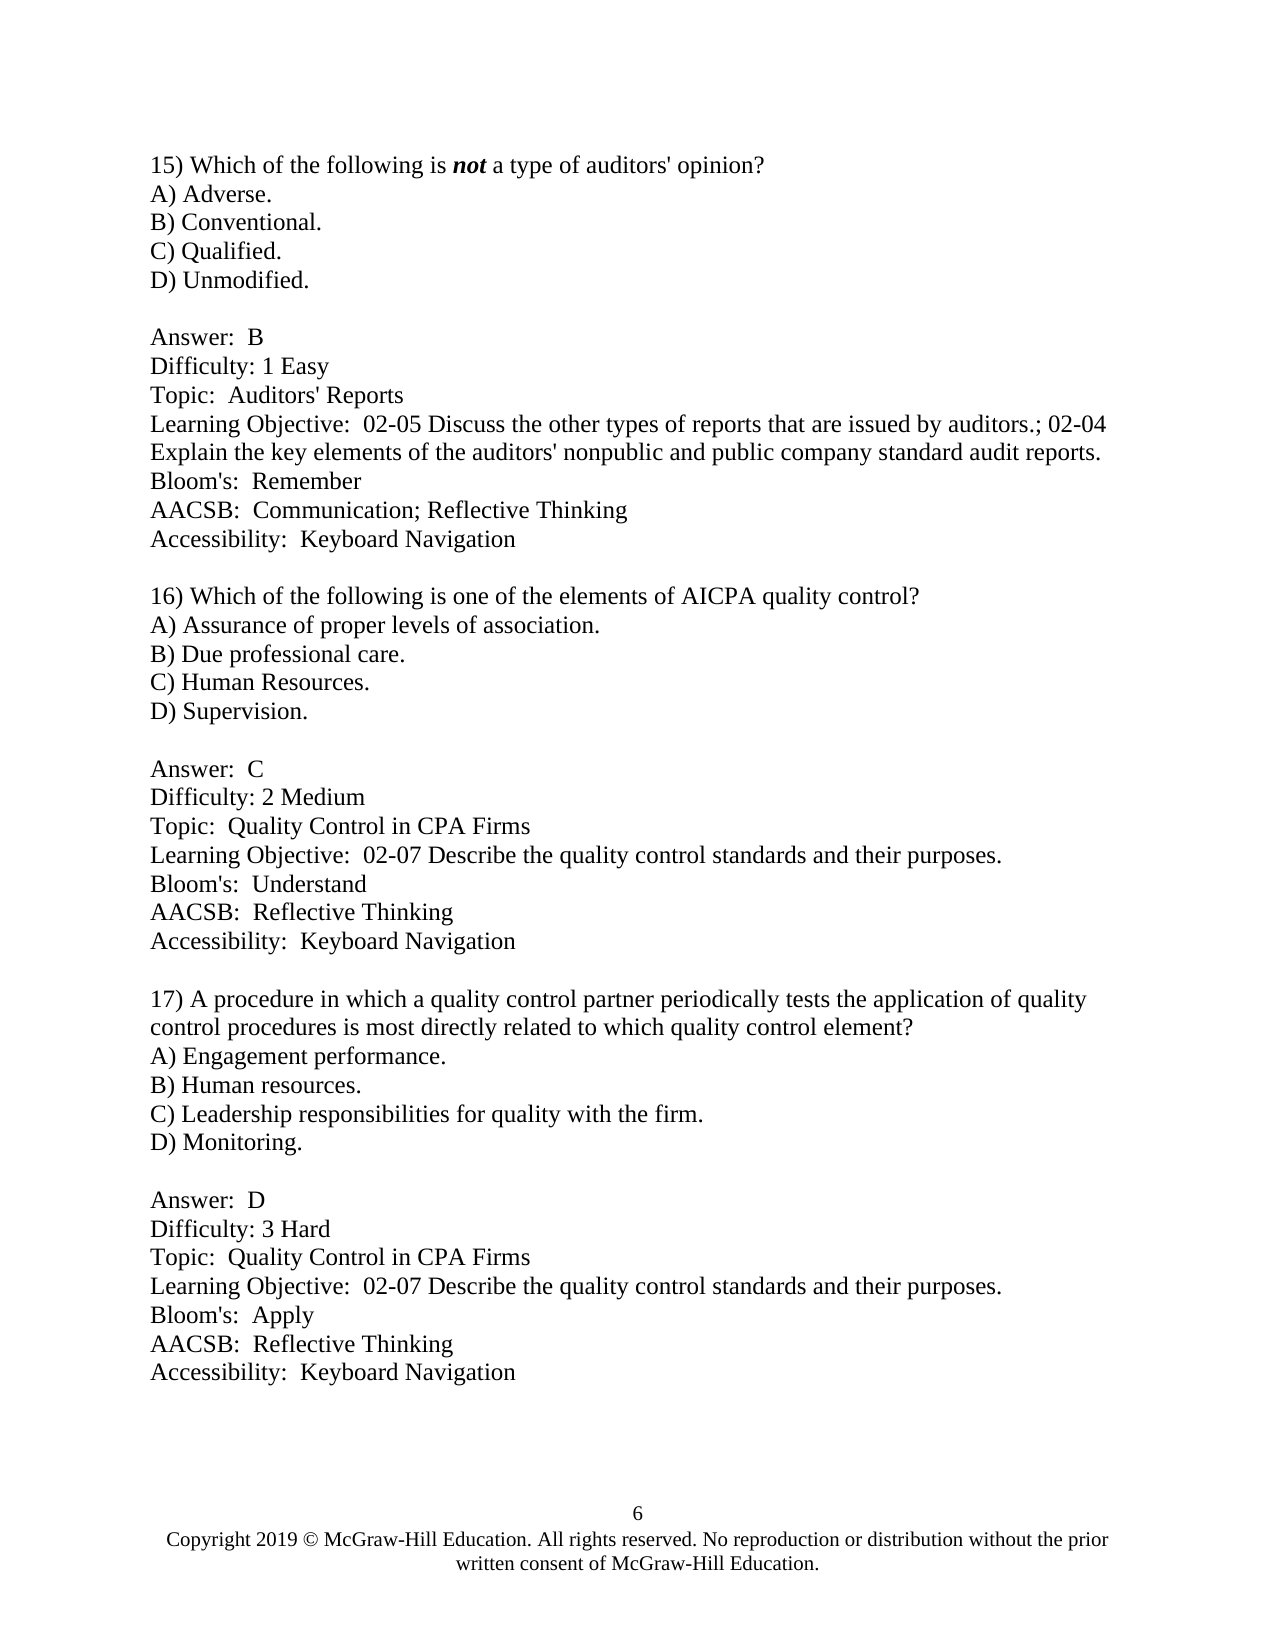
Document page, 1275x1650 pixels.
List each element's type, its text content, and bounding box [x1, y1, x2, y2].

text D) Supervision. [150, 696, 1125, 725]
text B) Human resources. [150, 1070, 1125, 1099]
text 15) Which of the following is not a type of auditors' opinion? [150, 150, 1125, 179]
text Learning Objective: 02-07 Describe the quality control standards and their purposes. [150, 840, 1125, 869]
text Topic: Quality Control in CPA Firms [150, 1242, 1125, 1271]
text AACSB: Communication; Reflective Thinking [150, 495, 1125, 524]
text AACSB: Reflective Thinking [150, 897, 1125, 926]
text Bloom's: Understand [150, 869, 1125, 897]
text D) Unmodified. [150, 265, 1125, 294]
text B) Conventional. [150, 207, 1125, 236]
text B) Due professional care. [150, 639, 1125, 667]
text Accessibility: Keyboard Navigation [150, 926, 1125, 955]
text 17) A procedure in which a quality control partner periodically tests the application of quality control procedures is most directly related to which quality control element? [150, 984, 1125, 1041]
text Answer: D [150, 1185, 1125, 1214]
text Accessibility: Keyboard Navigation [150, 1357, 1125, 1386]
text Difficulty: 3 Hard [150, 1214, 1125, 1242]
text 16) Which of the following is one of the elements of AICPA quality control? [150, 581, 1125, 610]
text A) Adverse. [150, 179, 1125, 207]
text A) Engagement performance. [150, 1041, 1125, 1070]
text C) Human Resources. [150, 667, 1125, 696]
text Difficulty: 2 Medium [150, 782, 1125, 811]
text Learning Objective: 02-05 Discuss the other types of reports that are issued by auditors.; 02-04 Explain the key elements of the auditors' nonpublic and public company standard audit reports. [150, 409, 1125, 466]
text Bloom's: Remember [150, 466, 1125, 495]
text C) Qualified. [150, 236, 1125, 265]
text AACSB: Reflective Thinking [150, 1329, 1125, 1357]
text Topic: Auditors' Reports [150, 380, 1125, 409]
text Accessibility: Keyboard Navigation [150, 524, 1125, 552]
text Topic: Quality Control in CPA Firms [150, 811, 1125, 840]
text Answer: C [150, 754, 1125, 782]
text C) Leadership responsibilities for quality with the firm. [150, 1099, 1125, 1127]
text D) Monitoring. [150, 1127, 1125, 1156]
text Bloom's: Apply [150, 1300, 1125, 1329]
text Learning Objective: 02-07 Describe the quality control standards and their purposes. [150, 1271, 1125, 1300]
text A) Assurance of proper levels of association. [150, 610, 1125, 639]
text Answer: B [150, 322, 1125, 351]
text Difficulty: 1 Easy [150, 351, 1125, 380]
